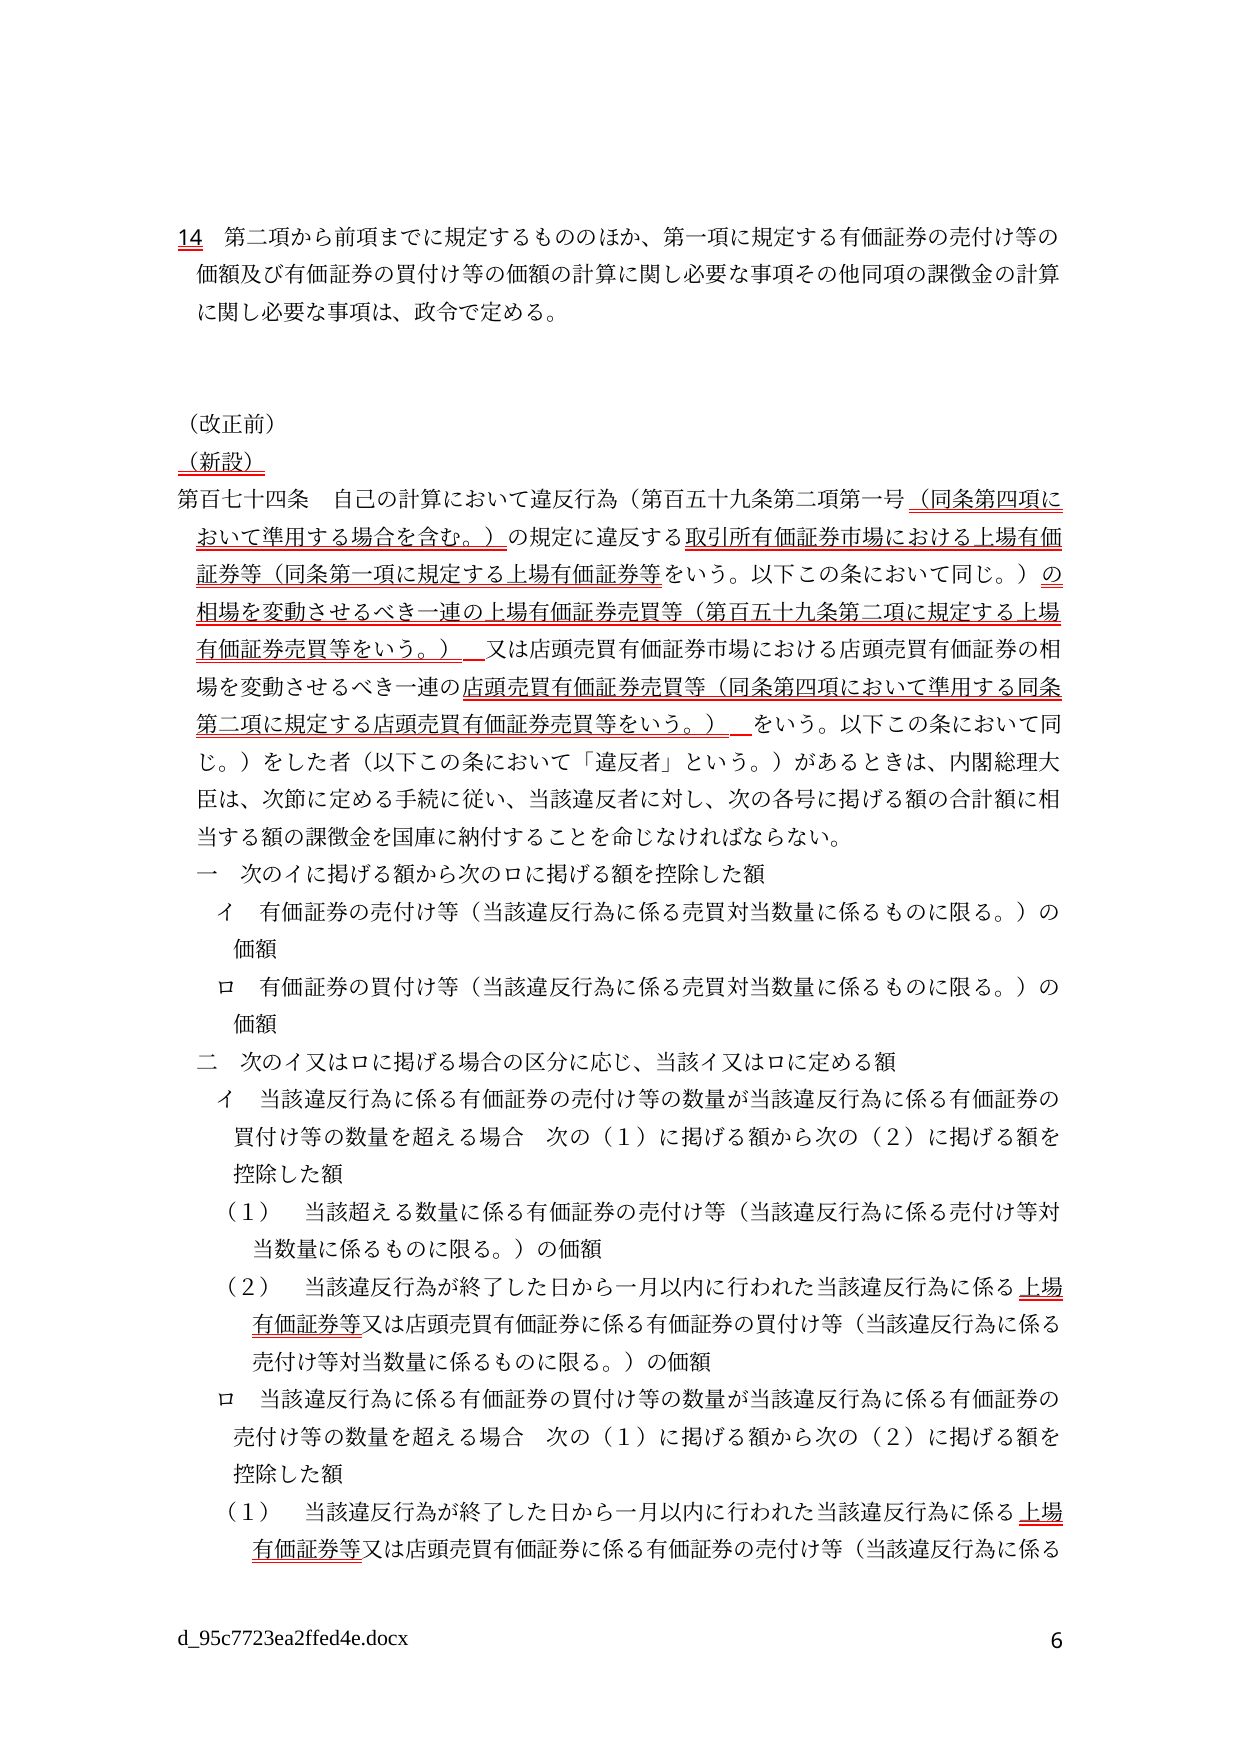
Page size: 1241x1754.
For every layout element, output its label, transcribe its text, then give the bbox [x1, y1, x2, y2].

text 第百七十四条 自己の計算において違反行為（第百五十九条第二項第一号（同条第四項において準用する場合を含む。）の規定に違反する取引所有価証券市場における上場有価証券等（同条第一項に規定する上場有価証券等をいう。以下この条において同じ。）の相場を変動させるべき一連の上場有価証券売買等（第百五十九条第二項に規定する上場有価証券売買等をいう。） 又は店頭売買有価証券市場における店頭売買有価証券の相場を変動させるべき一連の店頭売買有価証券売買等（同条第四項において準用する同条第二項に規定する店頭売買有価証券売買等をいう。） をいう。以下この条において同じ。）をした者（以下この条において「違反者」という。）があるときは、内閣総理大臣は、次節に定める手続に従い、当該違反者に対し、次の各号に掲げる額の合計額に相当する額の課徴金を国庫に納付することを命じなければならない。 [177, 479, 1063, 854]
text （１） 当該超える数量に係る有価証券の売付け等（当該違反行為に係る売付け等対当数量に係るものに限る。）の価額 [215, 1192, 1063, 1267]
text 二 次のイ又はロに掲げる場合の区分に応じ、当該イ又はロに定める額 [196, 1042, 1063, 1079]
text イ 有価証券の売付け等（当該違反行為に係る売買対当数量に係るものに限る。）の価額 [215, 892, 1063, 967]
text 一 次のイに掲げる額から次のロに掲げる額を控除した額 [196, 854, 1063, 892]
text 14 第二項から前項までに規定するもののほか、第一項に規定する有価証券の売付け等の価額及び有価証券の買付け等の価額の計算に関し必要な事項その他同項の課徴金の計算に関し必要な事項は、政令で定める。 [177, 217, 1063, 329]
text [215, 1492, 1063, 1567]
text イ 当該違反行為に係る有価証券の売付け等の数量が当該違反行為に係る有価証券の買付け等の数量を超える場合 次の（１）に掲げる額から次の（２）に掲げる額を控除した額 [215, 1079, 1063, 1192]
text （２） 当該違反行為が終了した日から一月以内に行われた当該違反行為に係る上場有価証券等又は店頭売買有価証券に係る有価証券の買付け等（当該違反行為に係る売付け等対当数量に係るものに限る。）の価額 [215, 1267, 1063, 1379]
text ロ 当該違反行為に係る有価証券の買付け等の数量が当該違反行為に係る有価証券の売付け等の数量を超える場合 次の（１）に掲げる額から次の（２）に掲げる額を控除した額 [215, 1379, 1063, 1492]
text （改正前） [177, 404, 1063, 442]
text （新設） [177, 442, 1063, 479]
text ロ 有価証券の買付け等（当該違反行為に係る売買対当数量に係るものに限る。）の価額 [215, 967, 1063, 1042]
